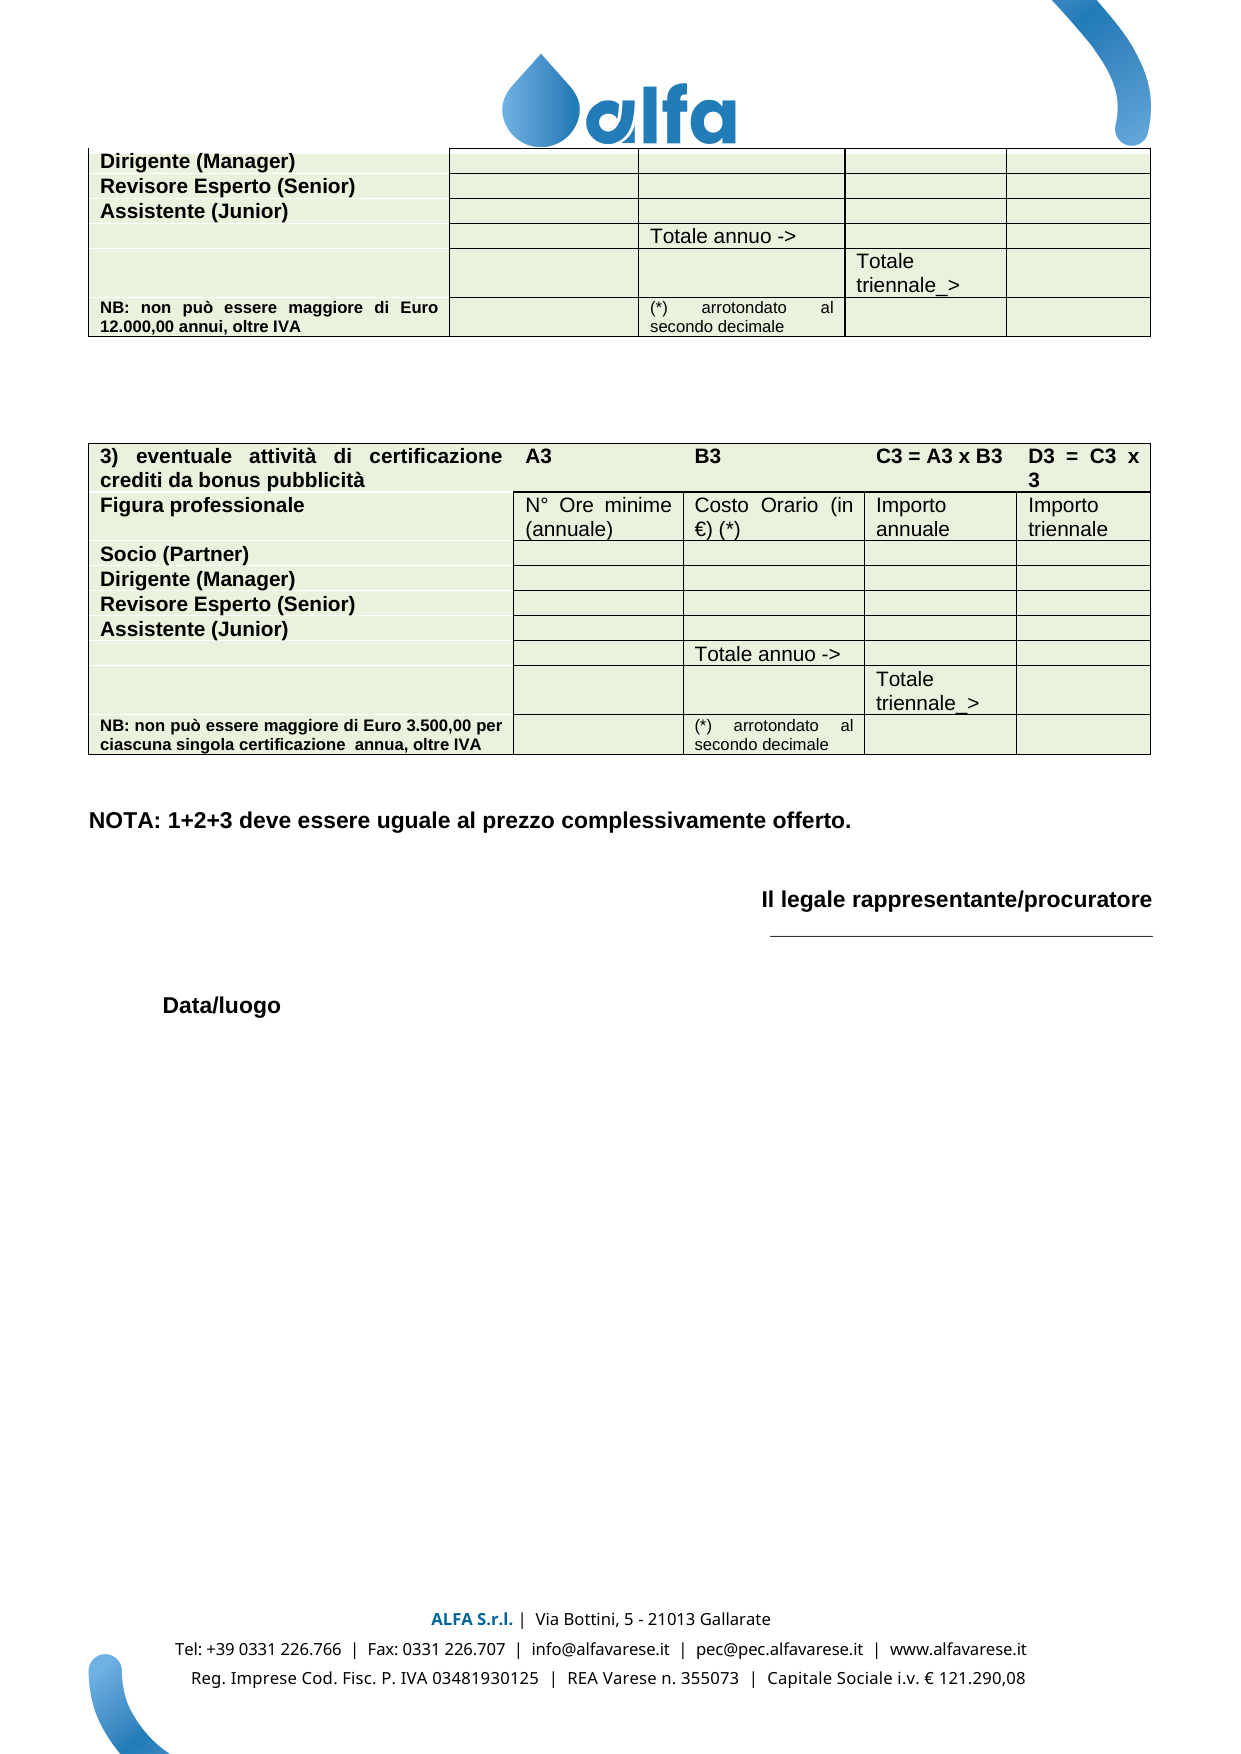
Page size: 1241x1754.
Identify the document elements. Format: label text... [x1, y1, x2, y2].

table_header A3 [514, 444, 683, 491]
table_cell Totale annuo -> [639, 224, 844, 248]
table_cell [450, 224, 638, 248]
table_cell [89, 224, 449, 248]
table_cell [450, 199, 638, 223]
table_cell Totale triennale_> [846, 249, 1006, 297]
table_header C3 = A3 x B3 [865, 444, 1017, 491]
table_cell [865, 641, 1016, 665]
table_cell (*) arrotondato al secondo decimale [639, 298, 844, 336]
table_cell Importo triennale [1017, 493, 1150, 540]
table_header B3 [683, 444, 864, 491]
table_cell Dirigente (Manager) [89, 149, 449, 173]
table_cell [865, 591, 1016, 615]
table_cell Totale triennale_> [865, 666, 1016, 714]
table_cell [1017, 591, 1150, 615]
table_cell [1017, 641, 1150, 665]
table_cell [865, 541, 1016, 565]
table_cell [639, 199, 844, 223]
table_cell [846, 174, 1006, 198]
table_cell [1017, 541, 1150, 565]
table_header 3) eventuale attività di certificazione crediti da bonus pubblicità [89, 444, 514, 491]
table_cell Socio (Partner) [89, 541, 513, 565]
table_cell [639, 249, 844, 297]
table_cell [1007, 249, 1150, 297]
table_cell [1007, 298, 1150, 336]
table_cell [1007, 174, 1150, 198]
table_cell [1017, 616, 1150, 640]
table_cell [514, 715, 683, 754]
picture [0, 1600, 1240, 1754]
table_cell [684, 541, 864, 565]
text Data/luogo [89, 992, 1152, 1018]
table_cell [684, 666, 864, 714]
table_cell [450, 249, 638, 297]
table_cell Importo annuale [865, 493, 1016, 540]
table_cell [89, 249, 449, 297]
picture [0, 0, 1240, 154]
table_cell [639, 174, 844, 198]
table_cell [514, 541, 683, 565]
table_cell [514, 666, 683, 714]
table_cell [514, 591, 683, 615]
table_cell Totale annuo -> [684, 641, 864, 665]
table_cell [89, 666, 513, 714]
table_cell Dirigente (Manager) [89, 566, 513, 590]
table_cell [684, 591, 864, 615]
text ______________________________ [89, 913, 1152, 939]
table_cell Costo Orario (in €) (*) [684, 493, 864, 540]
text Il legale rappresentante/procuratore [89, 886, 1152, 913]
table_cell [514, 566, 683, 590]
table_cell NB: non può essere maggiore di Euro 3.500,00 per ciascuna singola certificazione annua, oltre IVA [89, 715, 513, 754]
table_cell [865, 616, 1016, 640]
table_cell NB: non può essere maggiore di Euro 12.000,00 annui, oltre IVA [89, 298, 449, 336]
table_cell [684, 616, 864, 640]
table_cell [1017, 566, 1150, 590]
text NOTA: 1+2+3 deve essere uguale al prezzo complessivamente offerto. [89, 807, 1152, 834]
table_cell (*) arrotondato al secondo decimale [684, 715, 864, 754]
table_cell [684, 566, 864, 590]
table_cell [514, 641, 683, 665]
table_cell [1017, 715, 1150, 754]
table_cell [450, 298, 638, 336]
table_cell [1017, 666, 1150, 714]
table_cell [865, 715, 1016, 754]
table_cell [514, 616, 683, 640]
table_cell Assistente (Junior) [89, 616, 513, 640]
table_cell [846, 298, 1006, 336]
table_cell [846, 199, 1006, 223]
table_cell [89, 641, 513, 665]
table_cell [865, 566, 1016, 590]
table_cell Figura professionale [89, 493, 513, 540]
table_cell [450, 149, 638, 173]
table_cell [1007, 149, 1150, 173]
table_cell [846, 224, 1006, 248]
table_header D3 = C3 x 3 [1017, 444, 1150, 491]
table_cell [1007, 224, 1150, 248]
table_cell Revisore Esperto (Senior) [89, 174, 449, 198]
table_cell [846, 149, 1006, 173]
table_cell [639, 149, 844, 173]
table_cell N° Ore minime (annuale) [514, 493, 683, 540]
table_cell [450, 174, 638, 198]
table_cell [1007, 199, 1150, 223]
table_cell Revisore Esperto (Senior) [89, 591, 513, 615]
table_cell Assistente (Junior) [89, 199, 449, 223]
